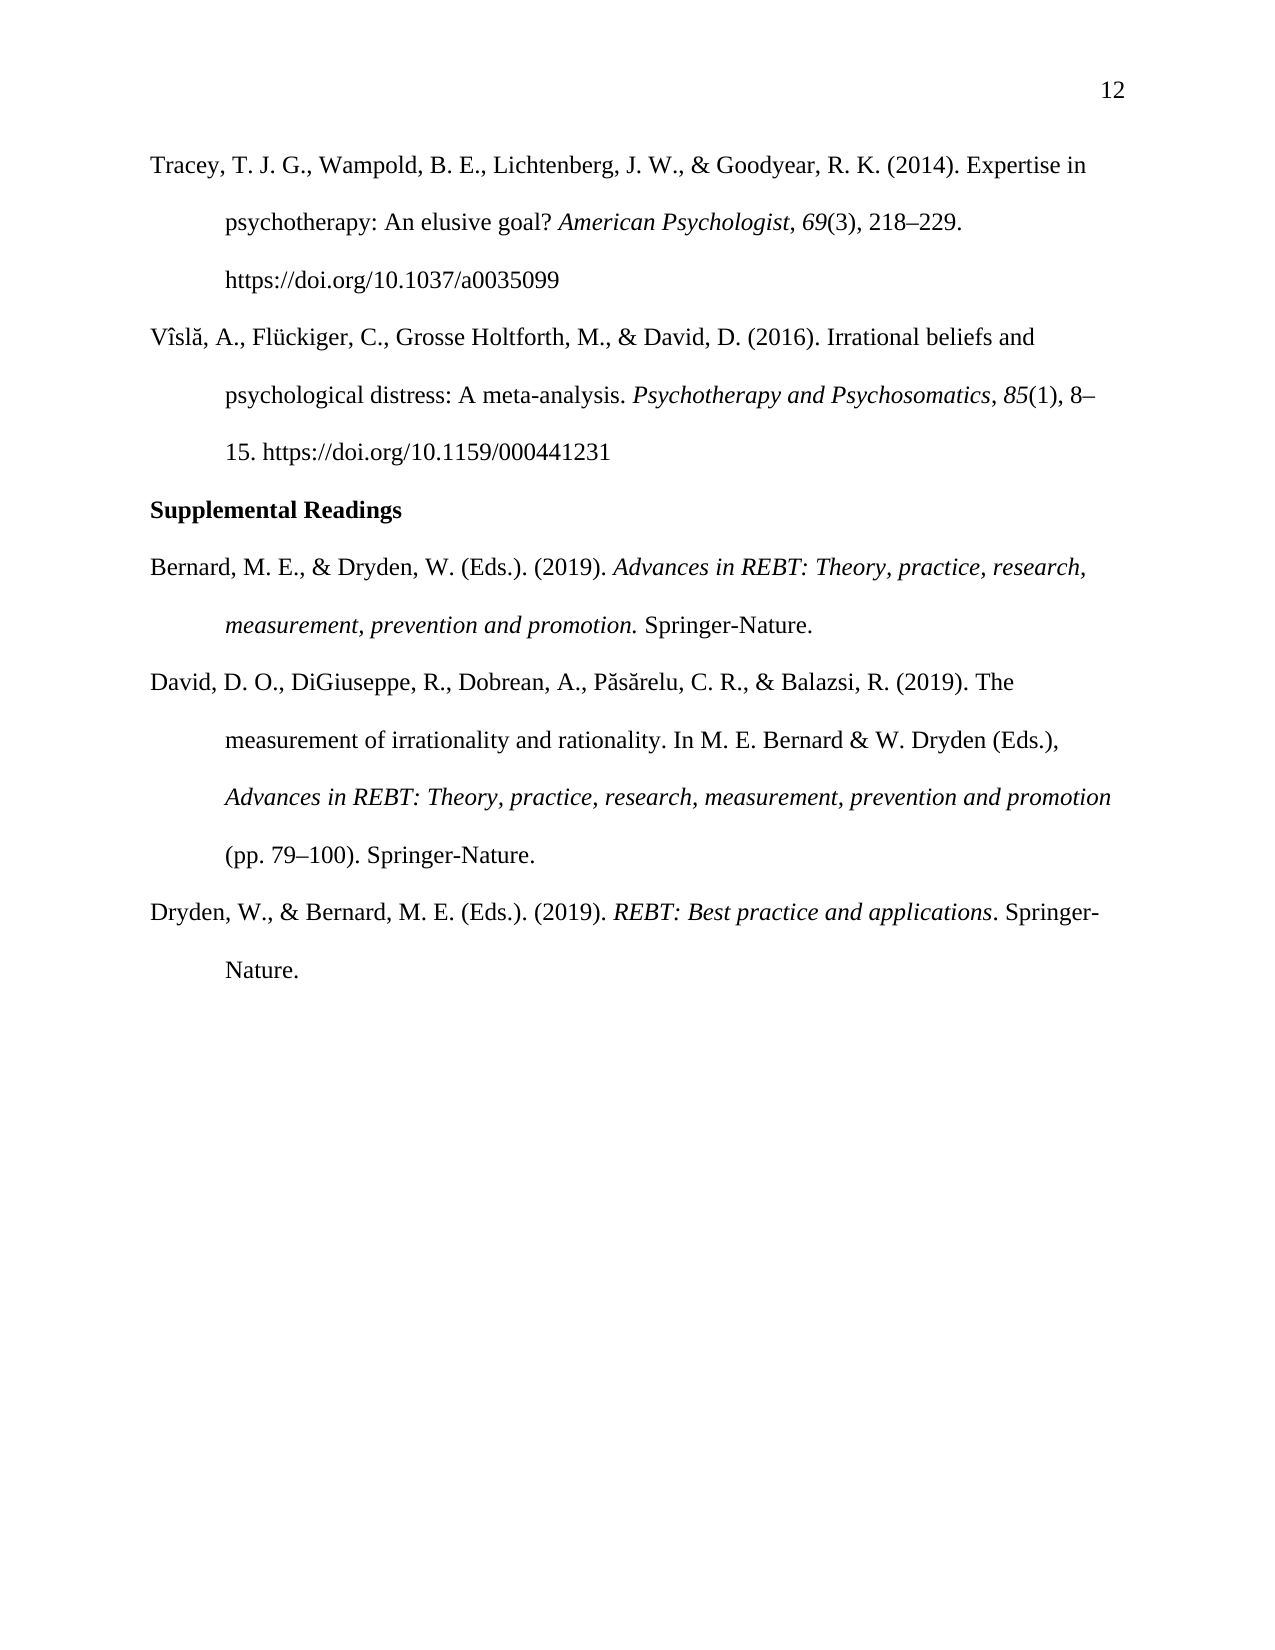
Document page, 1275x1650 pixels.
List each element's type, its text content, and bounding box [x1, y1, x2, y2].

text Supplemental Readings [150, 495, 1125, 524]
text David, D. O., DiGiuseppe, R., Dobrean, A., Păsărelu, C. R., & Balazsi, R. (2019). The measurement of irrationality and rationality. In M. E. Bernard & W. Dryden (Eds.), Advances in REBT: Theory, practice, research, measurement, prevention and promotion (pp. 79–100). Springer-Nature. [150, 667, 1125, 869]
text Bernard, M. E., & Dryden, W. (Eds.). (2019). Advances in REBT: Theory, practice, research, measurement, prevention and promotion. Springer-Nature. [150, 552, 1125, 639]
text Vîslă, A., Flückiger, C., Grosse Holtforth, M., & David, D. (2016). Irrational beliefs and psychological distress: A meta-analysis. Psychotherapy and Psychosomatics, 85(1), 8–15. https://doi.org/10.1159/000441231 [150, 322, 1125, 466]
text Tracey, T. J. G., Wampold, B. E., Lichtenberg, J. W., & Goodyear, R. K. (2014). Expertise in psychotherapy: An elusive goal? American Psychologist, 69(3), 218–229. https://doi.org/10.1037/a0035099 [150, 150, 1125, 294]
text Dryden, W., & Bernard, M. E. (Eds.). (2019). REBT: Best practice and applications. Springer-Nature. [150, 897, 1125, 984]
